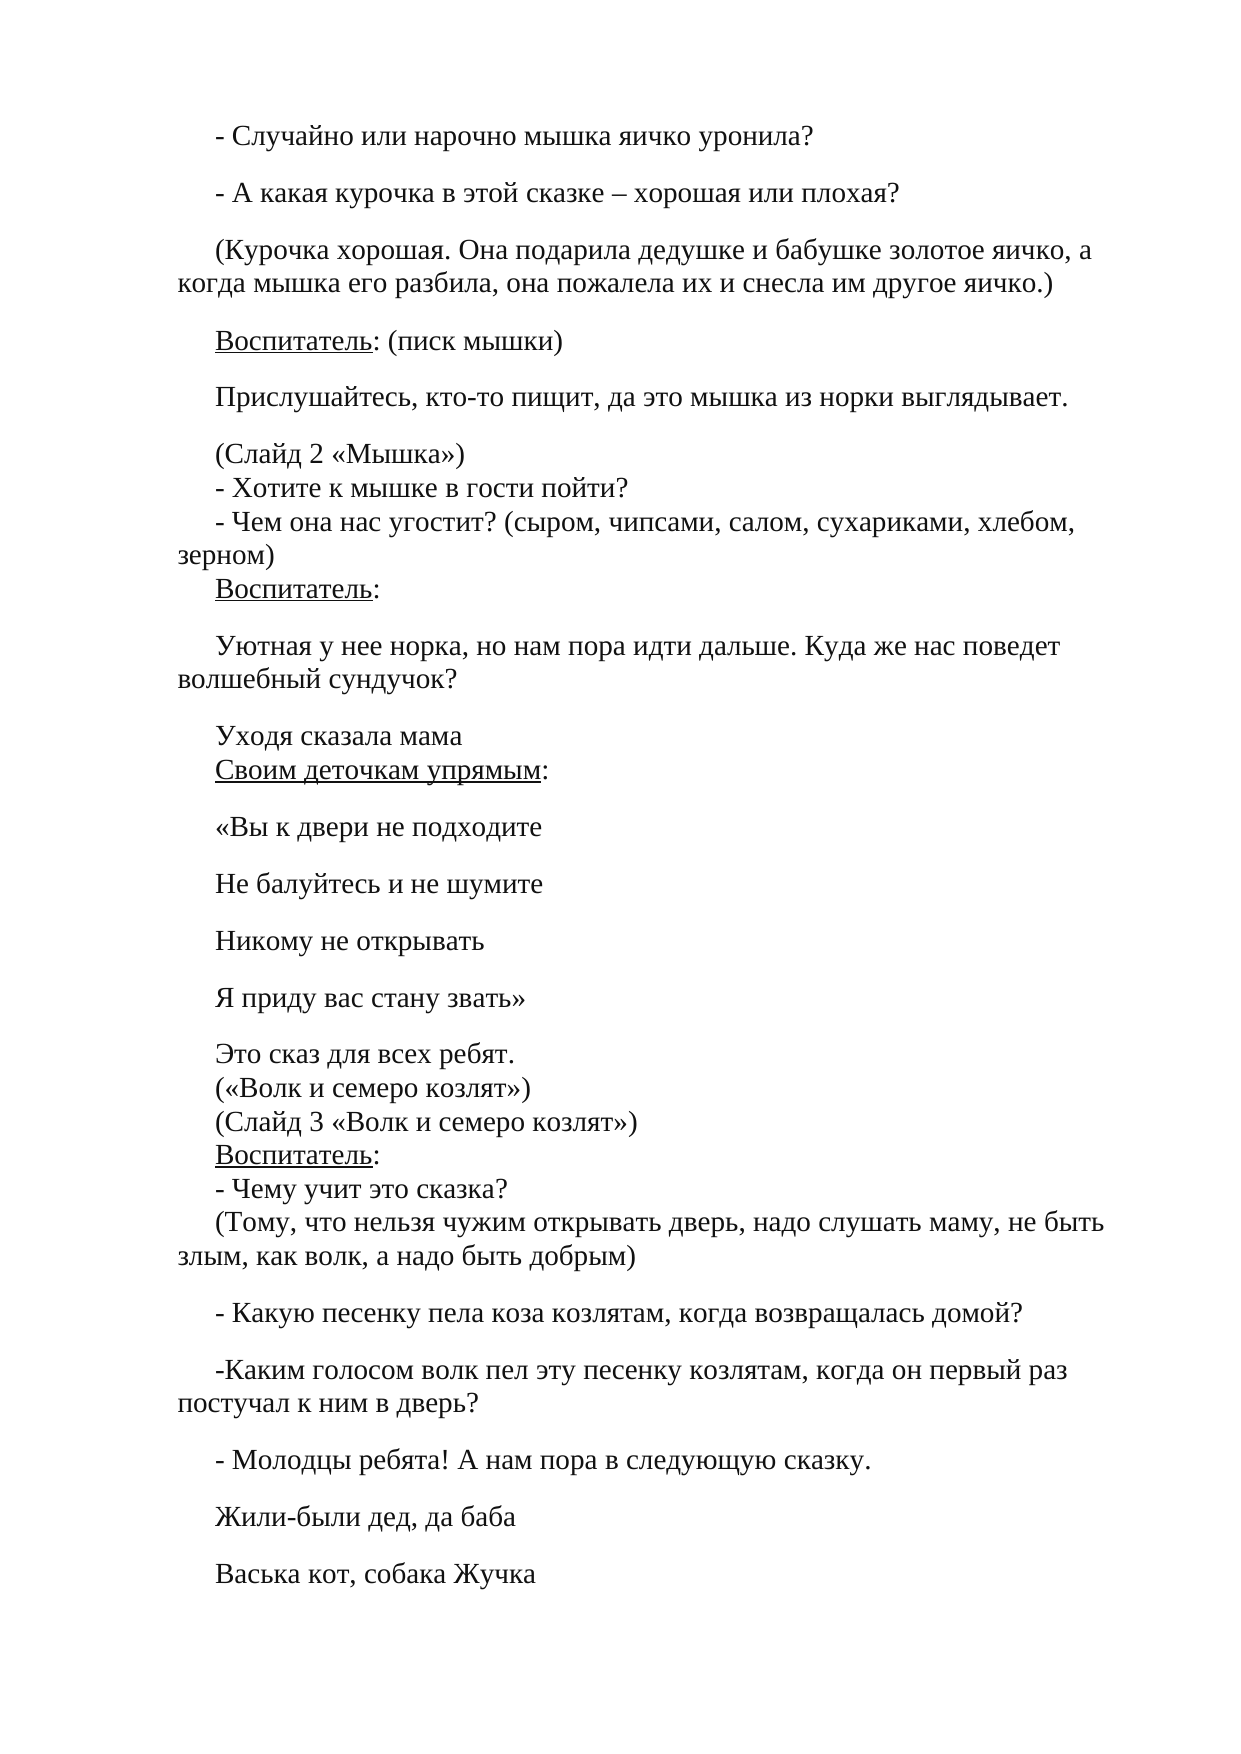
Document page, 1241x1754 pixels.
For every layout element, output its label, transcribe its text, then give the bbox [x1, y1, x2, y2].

text Это сказ для всех ребят. [177, 1037, 1152, 1070]
text (Тому, что нельзя чужим открывать дверь, надо слушать маму, не быть злым, как волк, а надо быть добрым) [177, 1204, 1152, 1271]
text (Курочка хорошая. Она подарила дедушке и бабушке золотое яичко, а когда мышка его разбила, она пожалела их и снесла им другое яичко.) [177, 232, 1152, 299]
text Воспитатель: [177, 571, 1152, 604]
text Воспитатель: (писк мышки) [177, 323, 1152, 356]
text Уютная у нее норка, но нам пора идти дальше. Куда же нас поведет волшебный сундучок? [177, 628, 1152, 695]
text - А какая курочка в этой сказке – хорошая или плохая? [177, 175, 1152, 209]
text Воспитатель: [177, 1137, 1152, 1171]
text Уходя сказала мама [177, 718, 1152, 752]
text - Случайно или нарочно мышка яичко уронила? [177, 118, 1152, 152]
text (Слайд 2 «Мышка») [177, 437, 1152, 470]
text - Хотите к мышке в гости пойти? [177, 470, 1152, 504]
text - Какую песенку пела коза козлятам, когда возвращалась домой? [177, 1295, 1152, 1328]
text - Молодцы ребята! А нам пора в следующую сказку. [177, 1442, 1152, 1476]
text (Слайд 3 «Волк и семеро козлят») [177, 1104, 1152, 1137]
text «Вы к двери не подходите [177, 809, 1152, 842]
text Прислушайтесь, кто-то пищит, да это мышка из норки выглядывает. [177, 379, 1152, 413]
text Я приду вас стану звать» [177, 980, 1152, 1013]
text («Волк и семеро козлят») [177, 1070, 1152, 1104]
text Жили-были дед, да баба [177, 1499, 1152, 1533]
text Никому не открывать [177, 923, 1152, 956]
text - Чему учит это сказка? [177, 1171, 1152, 1204]
text -Каким голосом волк пел эту песенку козлятам, когда он первый раз постучал к ним в дверь? [177, 1352, 1152, 1419]
text - Чем она нас угостит? (сыром, чипсами, салом, сухариками, хлебом, зерном) [177, 504, 1152, 571]
text Своим деточкам упрямым: [177, 752, 1152, 785]
text Васька кот, собака Жучка [177, 1556, 1152, 1590]
text Не балуйтесь и не шумите [177, 866, 1152, 899]
